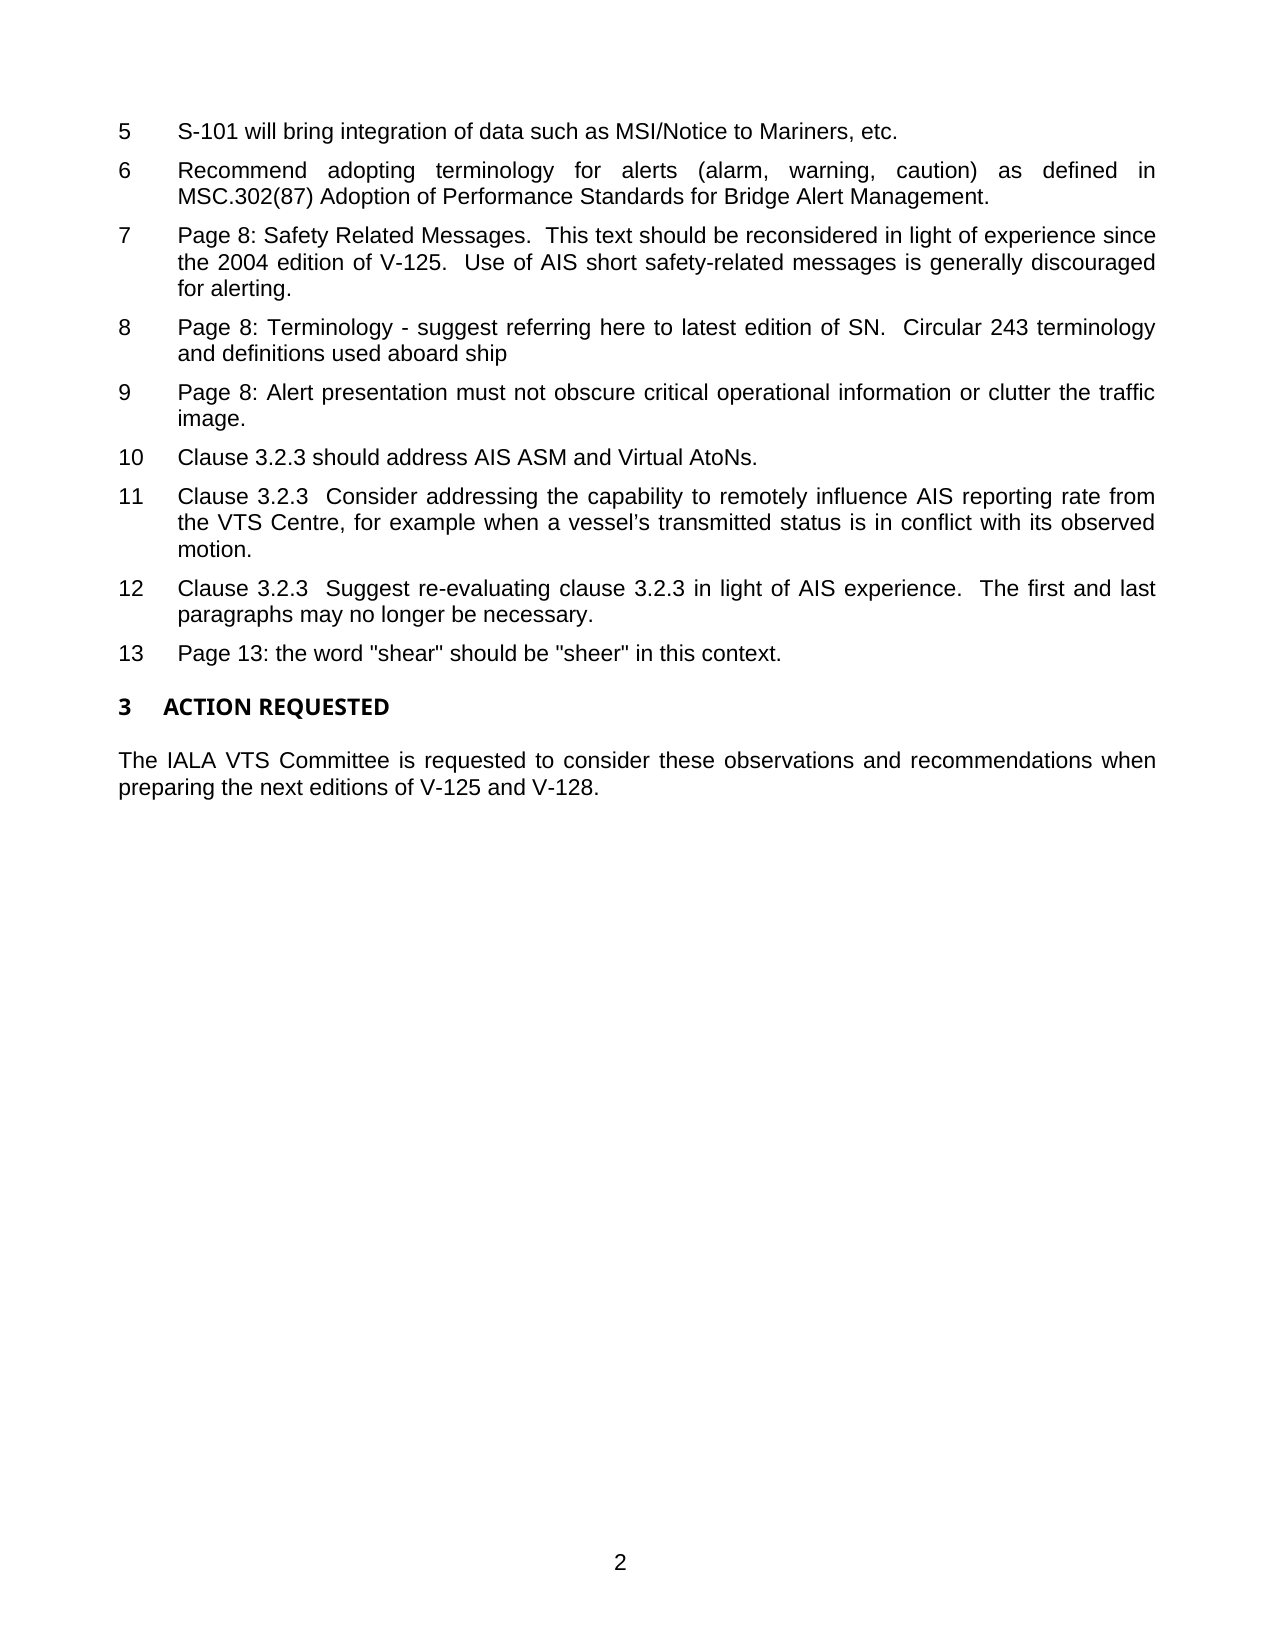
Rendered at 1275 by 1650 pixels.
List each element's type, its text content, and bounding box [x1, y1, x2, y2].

text The IALA VTS Committee is requested to consider these observations and recommendations when preparing the next editions of V-125 and V-128. [118, 747, 1157, 800]
list Recommend adopting terminology for alerts (alarm, warning, caution) as defined in MSC.302(87) Adoption of Performance Standards for Bridge Alert Management. [118, 157, 1157, 210]
list S-101 will bring integration of data such as MSI/Notice to Mariners, etc. [118, 118, 1157, 144]
list Page 13: the word "shear" should be "sheer" in this context. [118, 640, 1157, 666]
list Page 8: Terminology - suggest referring here to latest edition of SN. Circular 243 terminology and definitions used aboard ship [118, 314, 1157, 366]
subtitle Action requested [118, 691, 1157, 722]
list Clause 3.2.3 Suggest re-evaluating clause 3.2.3 in light of AIS experience. The first and last paragraphs may no longer be necessary. [118, 574, 1157, 627]
list Page 8: Alert presentation must not obscure critical operational information or clutter the traffic image. [118, 379, 1157, 432]
list Clause 3.2.3 Consider addressing the capability to remotely influence AIS reporting rate from the VTS Centre, for example when a vessel’s transmitted status is in conflict with its observed motion. [118, 483, 1157, 562]
list Clause 3.2.3 should address AIS ASM and Virtual AtoNs. [118, 444, 1157, 471]
list Page 8: Safety Related Messages. This text should be reconsidered in light of experience since the 2004 edition of V-125. Use of AIS short safety-related messages is generally discouraged for alerting. [118, 222, 1157, 301]
